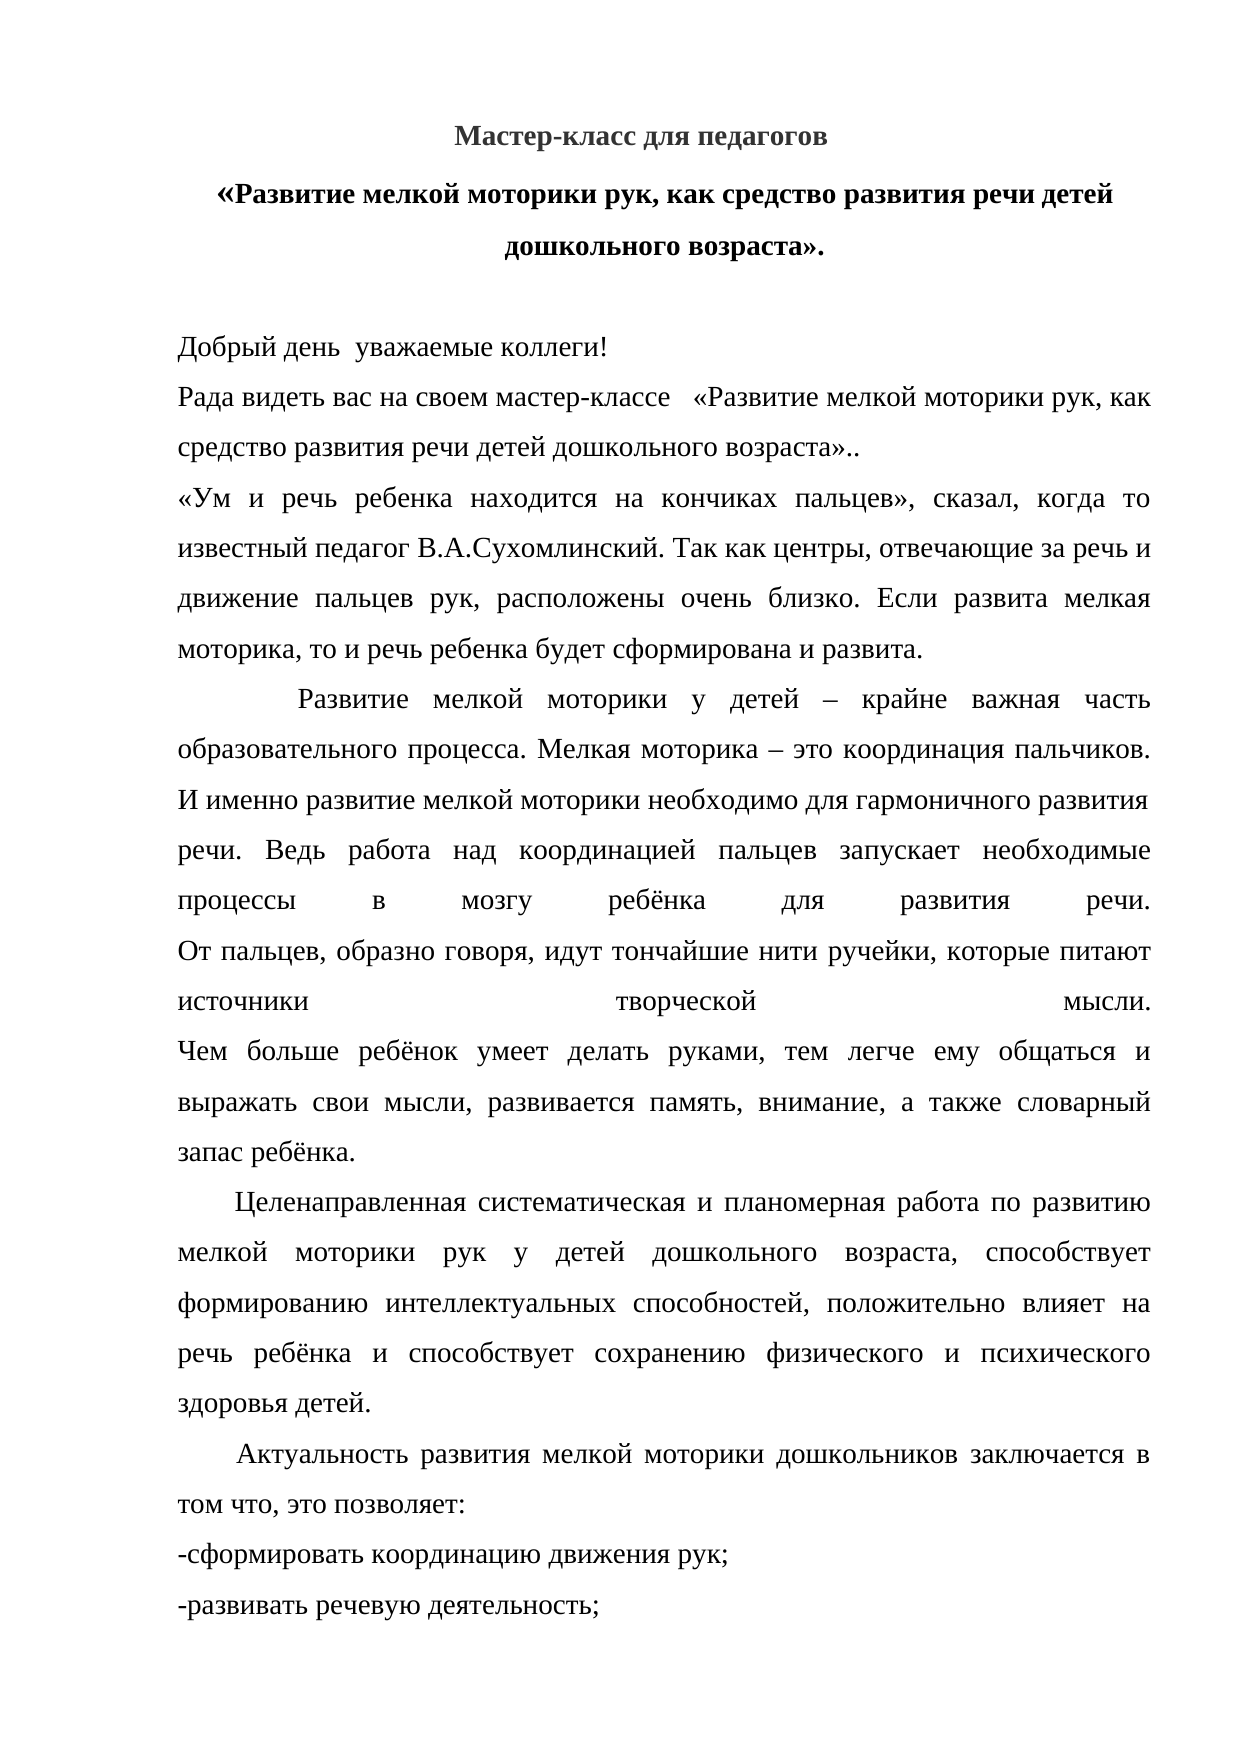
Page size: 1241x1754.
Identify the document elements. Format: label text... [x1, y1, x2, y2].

text Рада видеть вас на своем мастер-классе «Развитие мелкой моторики рук, как средство развития речи детей дошкольного возраста».. [177, 379, 1152, 463]
text Мастер-класс для педагогов [177, 118, 1105, 152]
text Развитие мелкой моторики у детей – крайне важная часть образовательного процесса. Мелкая моторика – это координация пальчиков. И именно развитие мелкой моторики необходимо для гармоничного развития [177, 681, 1152, 815]
text Добрый день уважаемые коллеги! [177, 329, 1152, 362]
text «Развитие мелкой моторики рук, как средство развития речи детей дошкольного возраста». [177, 168, 1152, 262]
text Целенаправленная систематическая и планомерная работа по развитию мелкой моторики рук у детей дошкольного возраста, способствует формированию интеллектуальных способностей, положительно влияет на речь ребёнка и способствует сохранению физического и психического здоровья детей. [177, 1184, 1152, 1419]
text речи. Ведь работа над координацией пальцев запускает необходимые процессы в мозгу ребёнка для развития речи. От пальцев, образно говоря, идут тончайшие нити ручейки, которые питают источники творческой мысли. Чем больше ребёнок умеет делать руками, тем легче ему общаться и выражать свои мысли, развивается память, внимание, а также словарный запас ребёнка. [177, 832, 1152, 1167]
text Актуальность развития мелкой моторики дошкольников заключается в том что, это позволяет: [177, 1436, 1152, 1520]
text -сформировать координацию движения рук; [177, 1536, 1152, 1570]
text «Ум и речь ребенка находится на кончиках пальцев», сказал, когда то известный педагог В.А.Сухомлинский. Так как центры, отвечающие за речь и движение пальцев рук, расположены очень близко. Если развита мелкая моторика, то и речь ребенка будет сформирована и развита. [177, 480, 1152, 664]
text -развивать речевую деятельность; [177, 1587, 1152, 1620]
